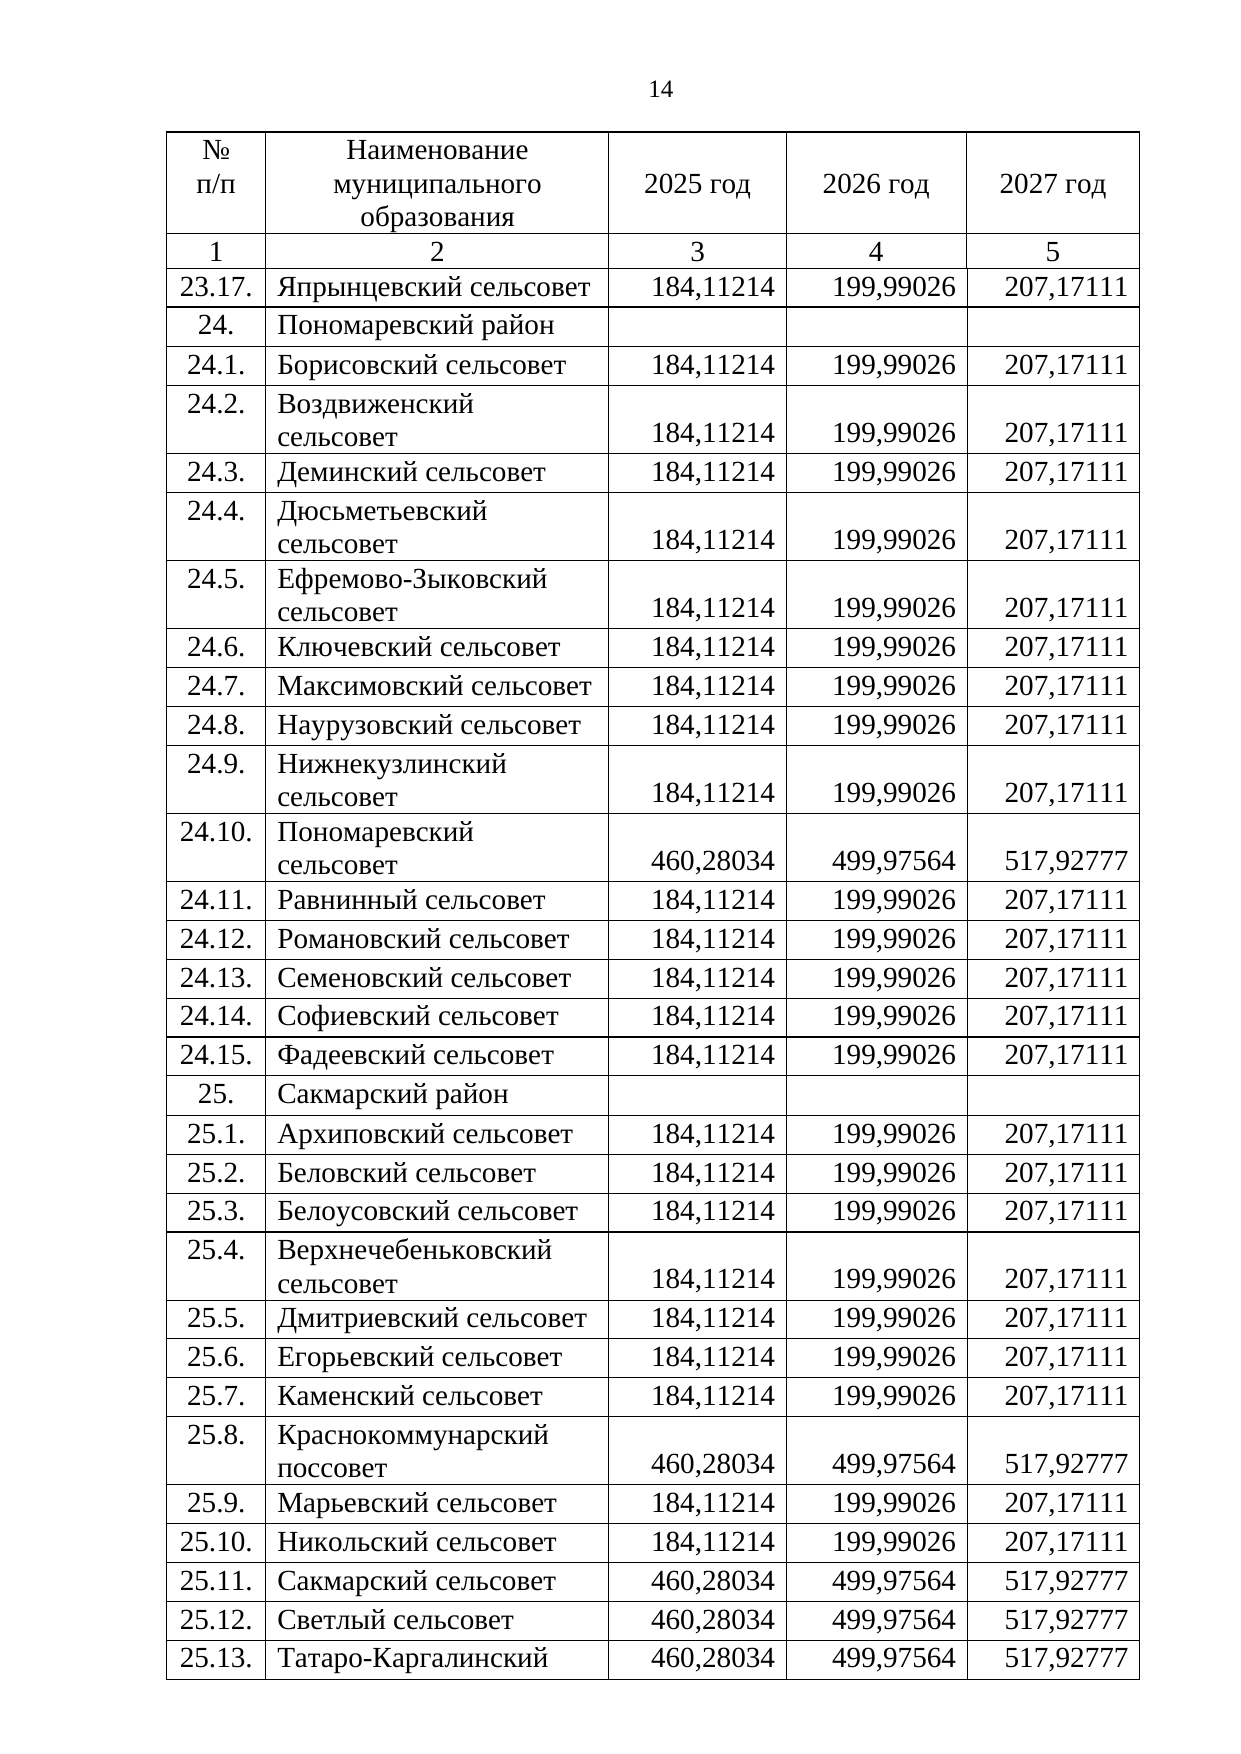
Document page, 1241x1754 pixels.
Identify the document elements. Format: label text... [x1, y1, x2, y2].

table_header 2027 год [967, 133, 1139, 233]
table_cell 199,99026 [787, 561, 967, 628]
table_cell 207,17111 [968, 1524, 1139, 1562]
table_cell 184,11214 [609, 707, 786, 745]
table_cell 184,11214 [609, 882, 786, 920]
table_cell [787, 1076, 967, 1115]
table_cell 199,99026 [787, 1339, 967, 1377]
table_cell Светлый сельсовет [266, 1602, 608, 1639]
table_cell 199,99026 [787, 454, 967, 492]
table_cell 207,17111 [968, 668, 1139, 706]
table_cell Равнинный сельсовет [266, 882, 608, 920]
table_cell 184,11214 [609, 1155, 786, 1192]
table_cell [609, 1076, 786, 1115]
table_cell 25.5. [167, 1301, 265, 1338]
table_cell 184,11214 [609, 269, 786, 306]
table_cell 499,97564 [787, 1602, 967, 1639]
table_header Наименование муниципального образования [266, 133, 608, 233]
table_cell 25.3. [167, 1194, 265, 1231]
table_cell 24.11. [167, 882, 265, 920]
table_cell 207,17111 [968, 746, 1139, 813]
table_cell 3 [609, 234, 786, 268]
table_cell Татаро-Каргалинский сельсовет [266, 1641, 608, 1678]
table_cell 184,11214 [609, 999, 786, 1036]
table_cell 199,99026 [787, 707, 967, 745]
table_cell Максимовский сельсовет [266, 668, 608, 706]
table_cell Каменский сельсовет [266, 1378, 608, 1416]
table_cell Пономаревский район [266, 308, 608, 346]
table_cell 199,99026 [787, 1485, 967, 1523]
table_cell 184,11214 [609, 960, 786, 997]
table_cell 460,28034 [609, 1563, 786, 1601]
table_cell 24.4. [167, 493, 265, 560]
table_cell 199,99026 [787, 999, 967, 1036]
table_cell Сакмарский сельсовет [266, 1563, 608, 1601]
table_cell 207,17111 [968, 561, 1139, 628]
table_cell 517,92777 [968, 1602, 1139, 1639]
table_cell 25.1. [167, 1116, 265, 1154]
table_cell 460,28034 [609, 1417, 786, 1484]
table_cell 25.13. [167, 1641, 265, 1678]
table_cell 207,17111 [968, 960, 1139, 997]
table_cell Архиповский сельсовет [266, 1116, 608, 1154]
table_cell 207,17111 [968, 629, 1139, 667]
table_cell 207,17111 [968, 1155, 1139, 1192]
table_cell 207,17111 [968, 999, 1139, 1036]
table_cell 24.13. [167, 960, 265, 997]
table_cell 25. [167, 1076, 265, 1115]
table_cell 184,11214 [609, 561, 786, 628]
table_cell Белоусовский сельсовет [266, 1194, 608, 1231]
table_cell 207,17111 [968, 1194, 1139, 1231]
table_cell 199,99026 [787, 1233, 967, 1299]
table_cell 199,99026 [787, 493, 967, 560]
table_cell 207,17111 [968, 347, 1139, 385]
table_cell 24.5. [167, 561, 265, 628]
table_cell 207,17111 [968, 493, 1139, 560]
table_cell Дмитриевский сельсовет [266, 1301, 608, 1338]
table_cell 199,99026 [787, 746, 967, 813]
table_cell 184,11214 [609, 1301, 786, 1338]
table_cell [787, 308, 967, 346]
table_cell Никольский сельсовет [266, 1524, 608, 1562]
table_cell 207,17111 [968, 386, 1139, 453]
table_cell Япрынцевский сельсовет [266, 269, 608, 306]
table_cell 25.12. [167, 1602, 265, 1639]
table_cell 199,99026 [787, 1378, 967, 1416]
table_cell 24.2. [167, 386, 265, 453]
table_cell 207,17111 [968, 1378, 1139, 1416]
table_cell 24.7. [167, 668, 265, 706]
table_cell 2 [266, 234, 608, 268]
table_cell 199,99026 [787, 1301, 967, 1338]
table_cell 184,11214 [609, 347, 786, 385]
table_cell 24.10. [167, 814, 265, 881]
table_cell 499,97564 [787, 1417, 967, 1484]
table_cell Воздвиженский сельсовет [266, 386, 608, 453]
table_cell 1 [167, 234, 265, 268]
table_cell 199,99026 [787, 386, 967, 453]
table_cell 199,99026 [787, 921, 967, 959]
table_cell 517,92777 [968, 1563, 1139, 1601]
table_header № п/п [167, 133, 265, 233]
table_cell 460,28034 [609, 814, 786, 881]
table_cell 25.4. [167, 1233, 265, 1299]
table_cell 24.8. [167, 707, 265, 745]
table_cell Наурузовский сельсовет [266, 707, 608, 745]
table_cell 207,17111 [968, 269, 1139, 306]
table_cell 517,92777 [968, 1417, 1139, 1484]
table_cell Дюсьметьевский сельсовет [266, 493, 608, 560]
table_cell 24. [167, 308, 265, 346]
table_cell [968, 1076, 1139, 1115]
table_cell 25.2. [167, 1155, 265, 1192]
table_cell Семеновский сельсовет [266, 960, 608, 997]
table_cell 199,99026 [787, 347, 967, 385]
table_cell 24.1. [167, 347, 265, 385]
table_cell 25.10. [167, 1524, 265, 1562]
table_cell 24.3. [167, 454, 265, 492]
table_cell 207,17111 [968, 454, 1139, 492]
table_cell 24.9. [167, 746, 265, 813]
table_cell Ефремово-Зыковский сельсовет [266, 561, 608, 628]
table_cell 517,92777 [968, 814, 1139, 881]
table_cell 199,99026 [787, 269, 967, 306]
table_cell 184,11214 [609, 1116, 786, 1154]
table_header 2025 год [609, 133, 786, 233]
table_cell 199,99026 [787, 629, 967, 667]
table_cell 184,11214 [609, 746, 786, 813]
table_cell 207,17111 [968, 882, 1139, 920]
table_cell 199,99026 [787, 1155, 967, 1192]
table_cell 460,28034 [609, 1602, 786, 1639]
table_cell 207,17111 [968, 921, 1139, 959]
table_cell Деминский сельсовет [266, 454, 608, 492]
table_cell 199,99026 [787, 1524, 967, 1562]
table_cell 184,11214 [609, 1233, 786, 1299]
table_cell 499,97564 [787, 1563, 967, 1601]
table_cell Ключевский сельсовет [266, 629, 608, 667]
table_cell 499,97564 [787, 814, 967, 881]
table_cell 199,99026 [787, 1194, 967, 1231]
table_cell 199,99026 [787, 668, 967, 706]
table_cell [968, 308, 1139, 346]
table_cell Верхнечебеньковский сельсовет [266, 1233, 608, 1299]
table_cell Беловский сельсовет [266, 1155, 608, 1192]
table_cell 184,11214 [609, 1194, 786, 1231]
table_cell 4 [787, 234, 966, 268]
table_cell 24.6. [167, 629, 265, 667]
table_cell 184,11214 [609, 1485, 786, 1523]
table_cell 517,92777 [968, 1641, 1139, 1678]
table_cell Сакмарский район [266, 1076, 608, 1115]
table_cell 184,11214 [609, 493, 786, 560]
table_cell 24.14. [167, 999, 265, 1036]
table_cell 184,11214 [609, 1378, 786, 1416]
table_cell 5 [967, 234, 1139, 268]
table_cell 207,17111 [968, 1301, 1139, 1338]
table_cell 207,17111 [968, 1233, 1139, 1299]
table_cell Пономаревский сельсовет [266, 814, 608, 881]
table_cell Борисовский сельсовет [266, 347, 608, 385]
table_cell 184,11214 [609, 668, 786, 706]
table_cell 25.6. [167, 1339, 265, 1377]
table_cell Романовский сельсовет [266, 921, 608, 959]
table_cell 207,17111 [968, 707, 1139, 745]
table_cell 199,99026 [787, 960, 967, 997]
table_cell 25.9. [167, 1485, 265, 1523]
table_cell 199,99026 [787, 1116, 967, 1154]
table_cell 24.15. [167, 1038, 265, 1075]
table_cell Нижнекузлинский сельсовет [266, 746, 608, 813]
table_cell 23.17. [167, 269, 265, 306]
table_cell Краснокоммунарский поссовет [266, 1417, 608, 1484]
table_cell 184,11214 [609, 454, 786, 492]
table_cell 184,11214 [609, 1524, 786, 1562]
table_cell Фадеевский сельсовет [266, 1038, 608, 1075]
table_cell 460,28034 [609, 1641, 786, 1678]
table_cell [609, 308, 786, 346]
table_cell 184,11214 [609, 921, 786, 959]
table_cell Софиевский сельсовет [266, 999, 608, 1036]
table_cell 184,11214 [609, 629, 786, 667]
table_header 2026 год [787, 133, 966, 233]
table_cell 184,11214 [609, 386, 786, 453]
table_cell 207,17111 [968, 1116, 1139, 1154]
table_cell Марьевский сельсовет [266, 1485, 608, 1523]
table_cell 184,11214 [609, 1339, 786, 1377]
table_cell Егорьевский сельсовет [266, 1339, 608, 1377]
table_cell 25.11. [167, 1563, 265, 1601]
table_cell 184,11214 [609, 1038, 786, 1075]
table_cell 199,99026 [787, 1038, 967, 1075]
table_cell 499,97564 [787, 1641, 967, 1678]
table_cell 207,17111 [968, 1339, 1139, 1377]
table_cell 24.12. [167, 921, 265, 959]
table_cell 199,99026 [787, 882, 967, 920]
table_cell 207,17111 [968, 1485, 1139, 1523]
table_cell 207,17111 [968, 1038, 1139, 1075]
table_cell 25.7. [167, 1378, 265, 1416]
table_cell 25.8. [167, 1417, 265, 1484]
